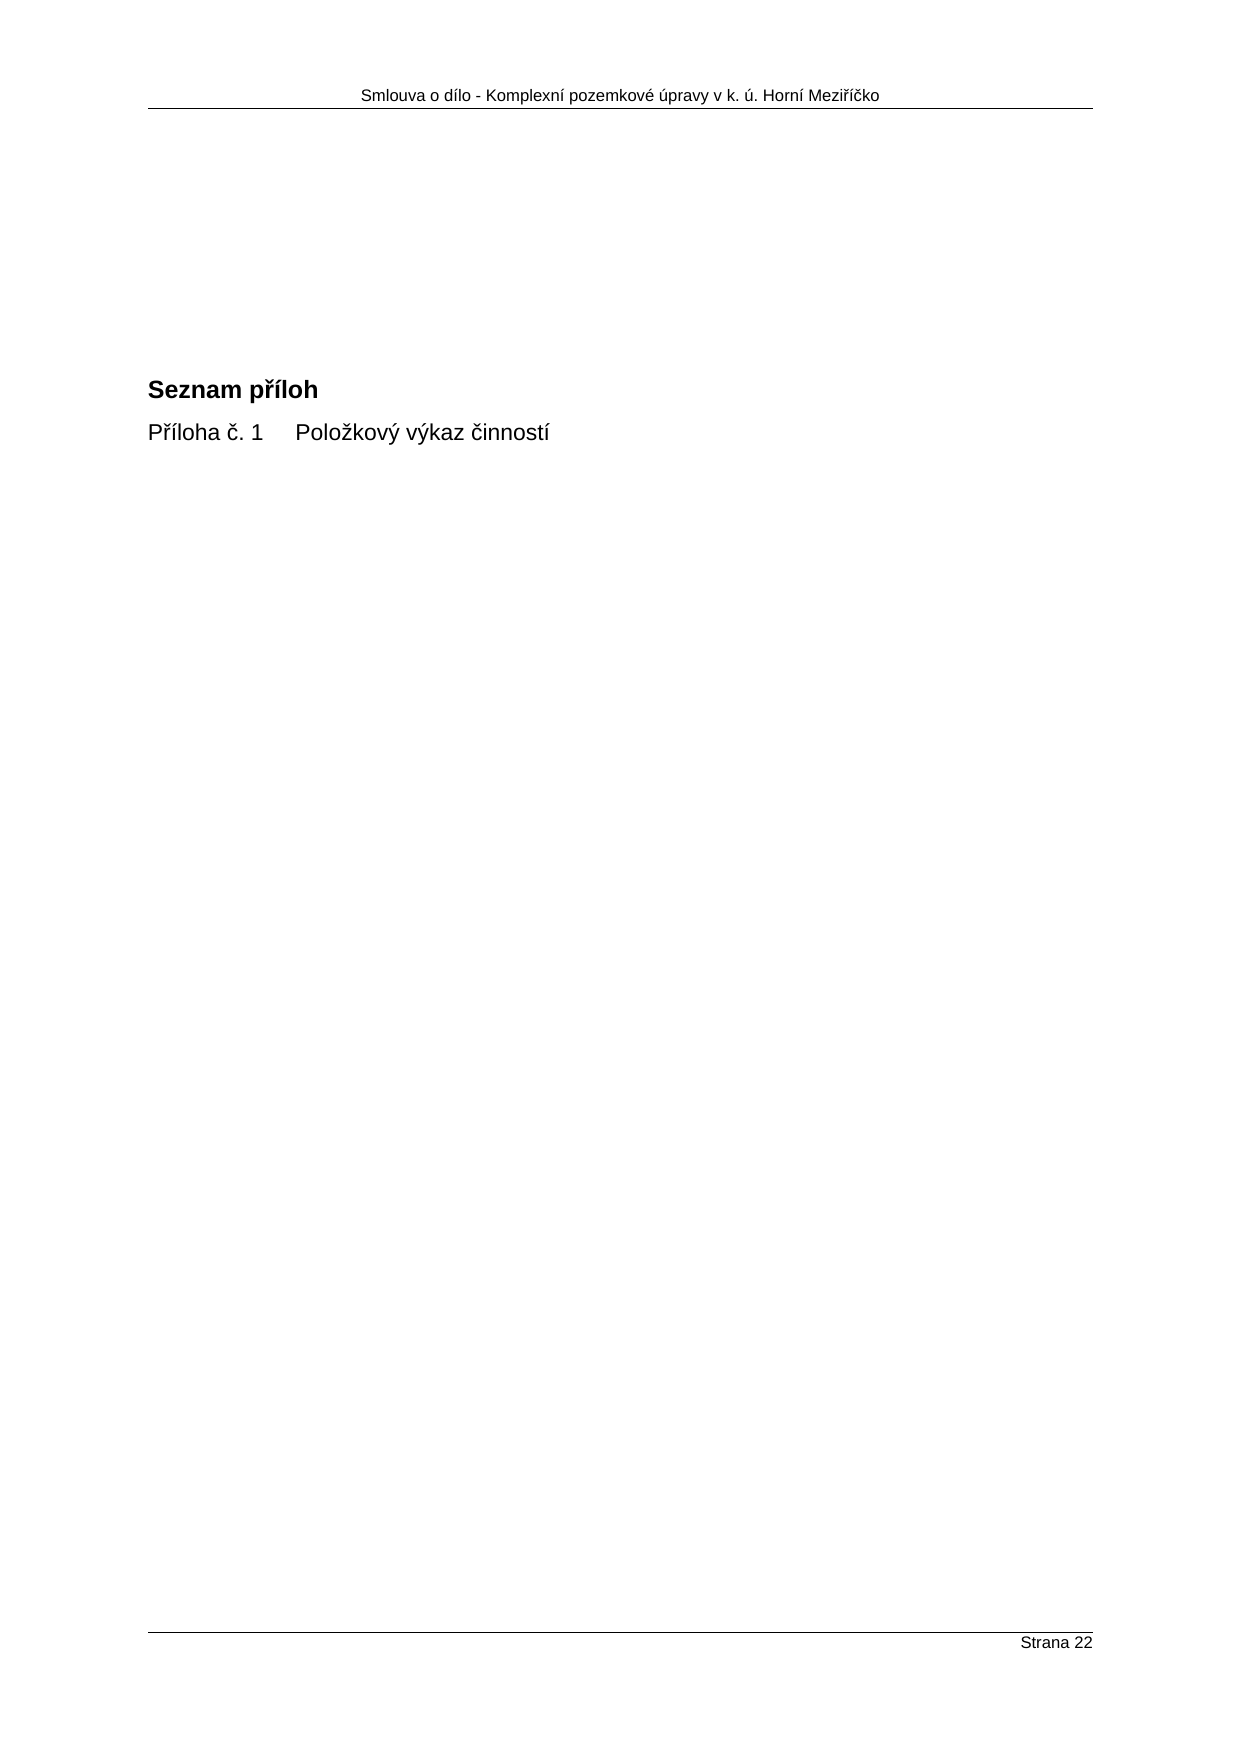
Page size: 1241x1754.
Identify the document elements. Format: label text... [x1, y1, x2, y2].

list Příloha č. 1 Položkový výkaz činností [148, 419, 1093, 445]
list Seznam příloh [148, 375, 1093, 404]
